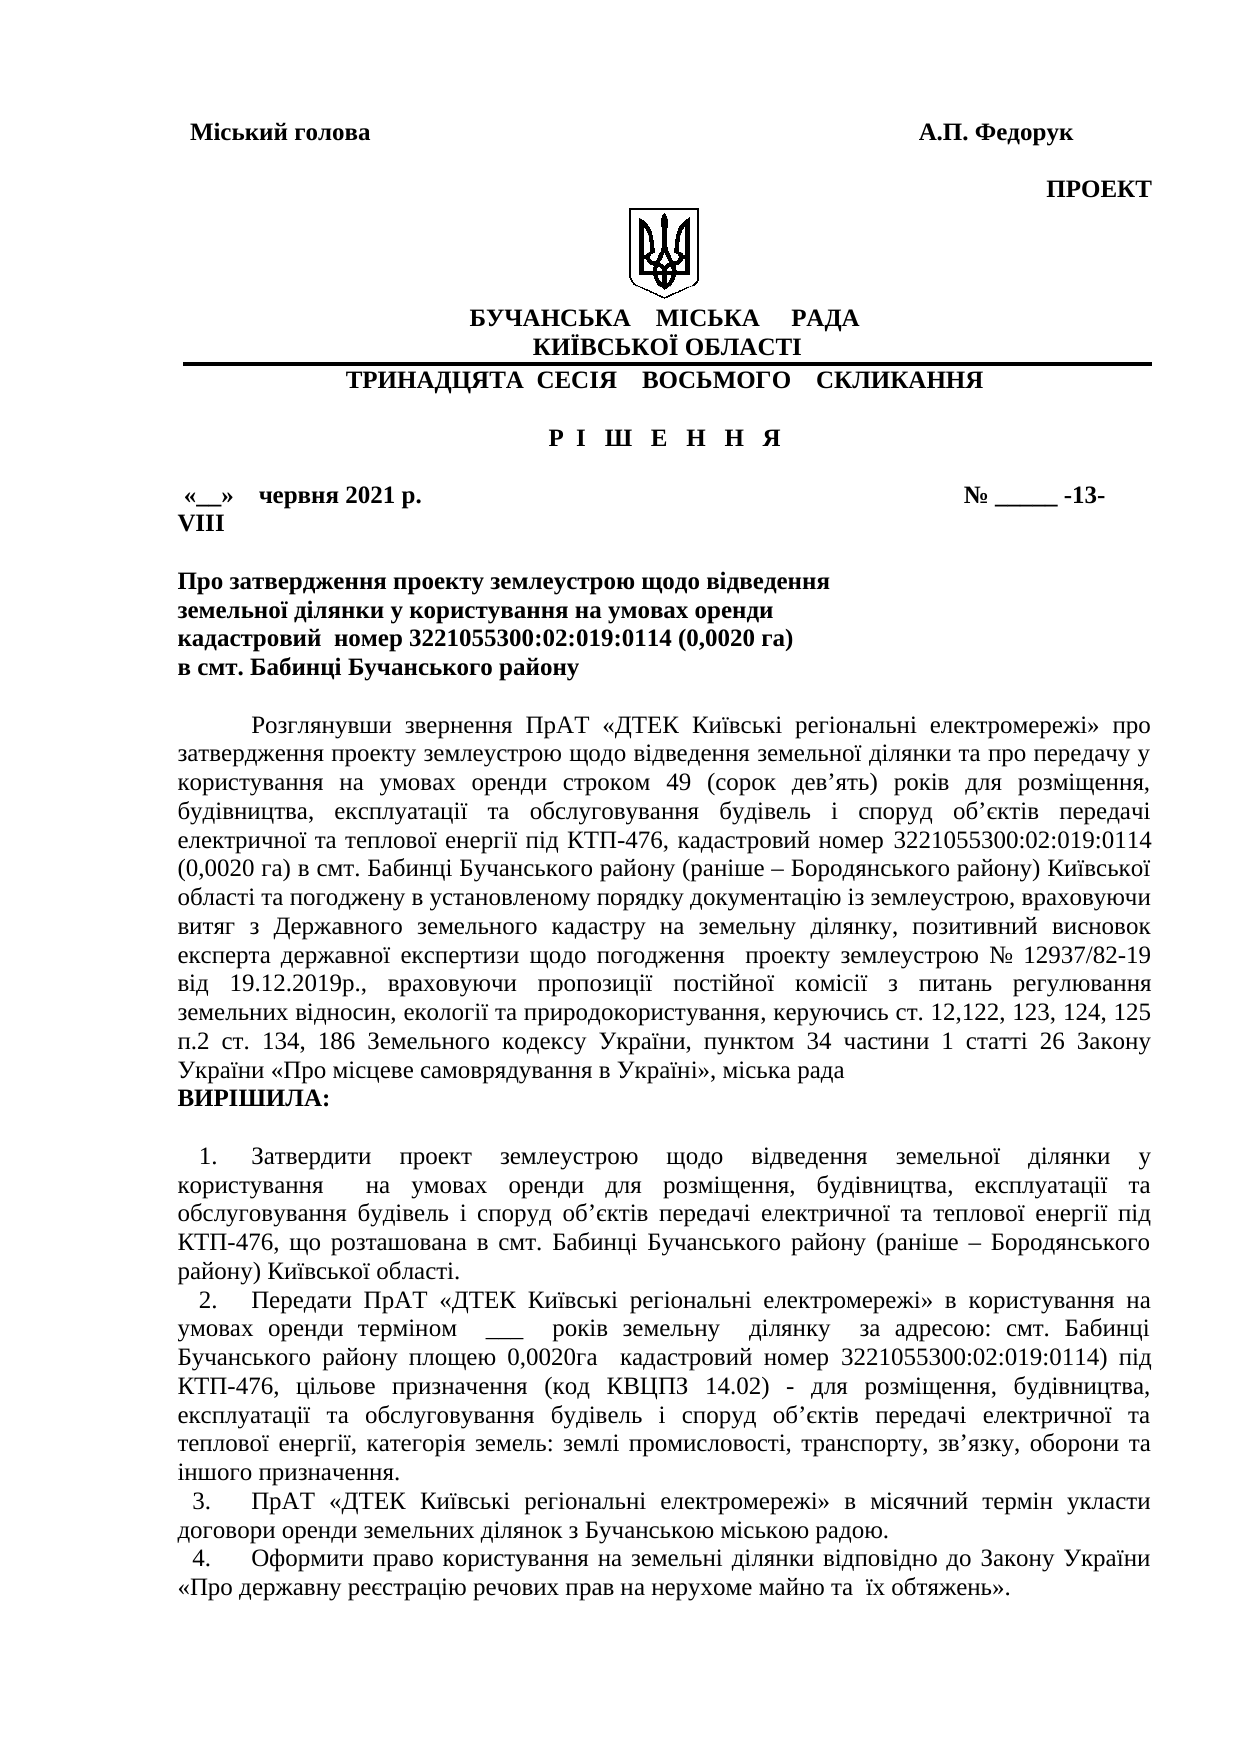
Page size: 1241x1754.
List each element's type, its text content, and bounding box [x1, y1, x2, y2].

text Розглянувши звернення ПрАТ «ДТЕК Київські регіональні електромережі» про затвердження проекту землеустрою щодо відведення земельної ділянки та про передачу у користування на умовах оренди строком 49 (сорок дев’ять) років для розміщення, будівництва, експлуатації та обслуговування будівель і споруд об’єктів передачі електричної та теплової енергії під КТП-476, кадастровий номер 3221055300:02:019:0114 (0,0020 га) в смт. Бабинці Бучанського району (раніше – Бородянського району) Київської області та погоджену в установленому порядку документацію із землеустрою, враховуючи витяг з Державного земельного кадастру на земельну ділянку, позитивний висновок експерта державної експертизи щодо погодження проекту землеустрою № 12937/82-19 від 19.12.2019р., враховуючи пропозиції постійної комісії з питань регулювання земельних відносин, екології та природокористування, керуючись ст. 12,122, 123, 124, 125 п.2 ст. 134, 186 Земельного кодексу України, пунктом 34 частини 1 статті 26 Закону України «Про місцеве самоврядування в Україні», міська рада [177, 710, 1152, 1083]
text БУЧАНСЬКА МІСЬКА РАДА [177, 303, 1152, 332]
subtitle ПРОЕКТ [177, 174, 1152, 203]
list Оформити право користування на земельні ділянки відповідно до Закону України «Про державну реєстрацію речових прав на нерухоме майно та їх обтяжень». [177, 1543, 1152, 1601]
text Міський голова А.П. Федорук [177, 117, 1152, 145]
text ТРИНАДЦЯТА СЕСІЯ ВОСЬМОГО СКЛИКАННЯ [177, 366, 1152, 394]
subtitle КИЇВСЬКОЇ ОБЛАСТІ [183, 332, 1152, 362]
subtitle Р І Ш Е Н Н Я [177, 423, 1152, 452]
text кадастровий номер 3221055300:02:019:0114 (0,0020 га) [177, 623, 1152, 652]
list ПрАТ «ДТЕК Київські регіональні електромережі» в місячний термін укласти договори оренди земельних ділянок з Бучанською міською радою. [177, 1486, 1152, 1543]
text ВИРІШИЛА: [177, 1083, 1152, 1112]
text Про затвердження проекту землеустрою щодо відведення [177, 566, 1152, 595]
list Затвердити проект землеустрою щодо відведення земельної ділянки у користування на умовах оренди для розміщення, будівництва, експлуатації та обслуговування будівель і споруд об’єктів передачі електричної та теплової енергії під КТП-476, що розташована в смт. Бабинці Бучанського району (раніше – Бородянського району) Київської області. [177, 1141, 1152, 1285]
list Передати ПрАТ «ДТЕК Київські регіональні електромережі» в користування на умовах оренди терміном ___ років земельну ділянку за адресою: смт. Бабинці Бучанського району площею 0,0020га кадастровий номер 3221055300:02:019:0114) під КТП-476, цільове призначення (код КВЦПЗ 14.02) - для розміщення, будівництва, експлуатації та обслуговування будівель і споруд об’єктів передачі електричної та теплової енергії, категорія земель: землі промисловості, транспорту, зв’язку, оборони та іншого призначення. [177, 1285, 1152, 1486]
text земельної ділянки у користування на умовах оренди [177, 595, 1152, 623]
subtitle «__» червня 2021 р. № _____ -13-VIIІ [177, 480, 1152, 537]
text в смт. Бабинці Бучанського району [177, 652, 1152, 681]
